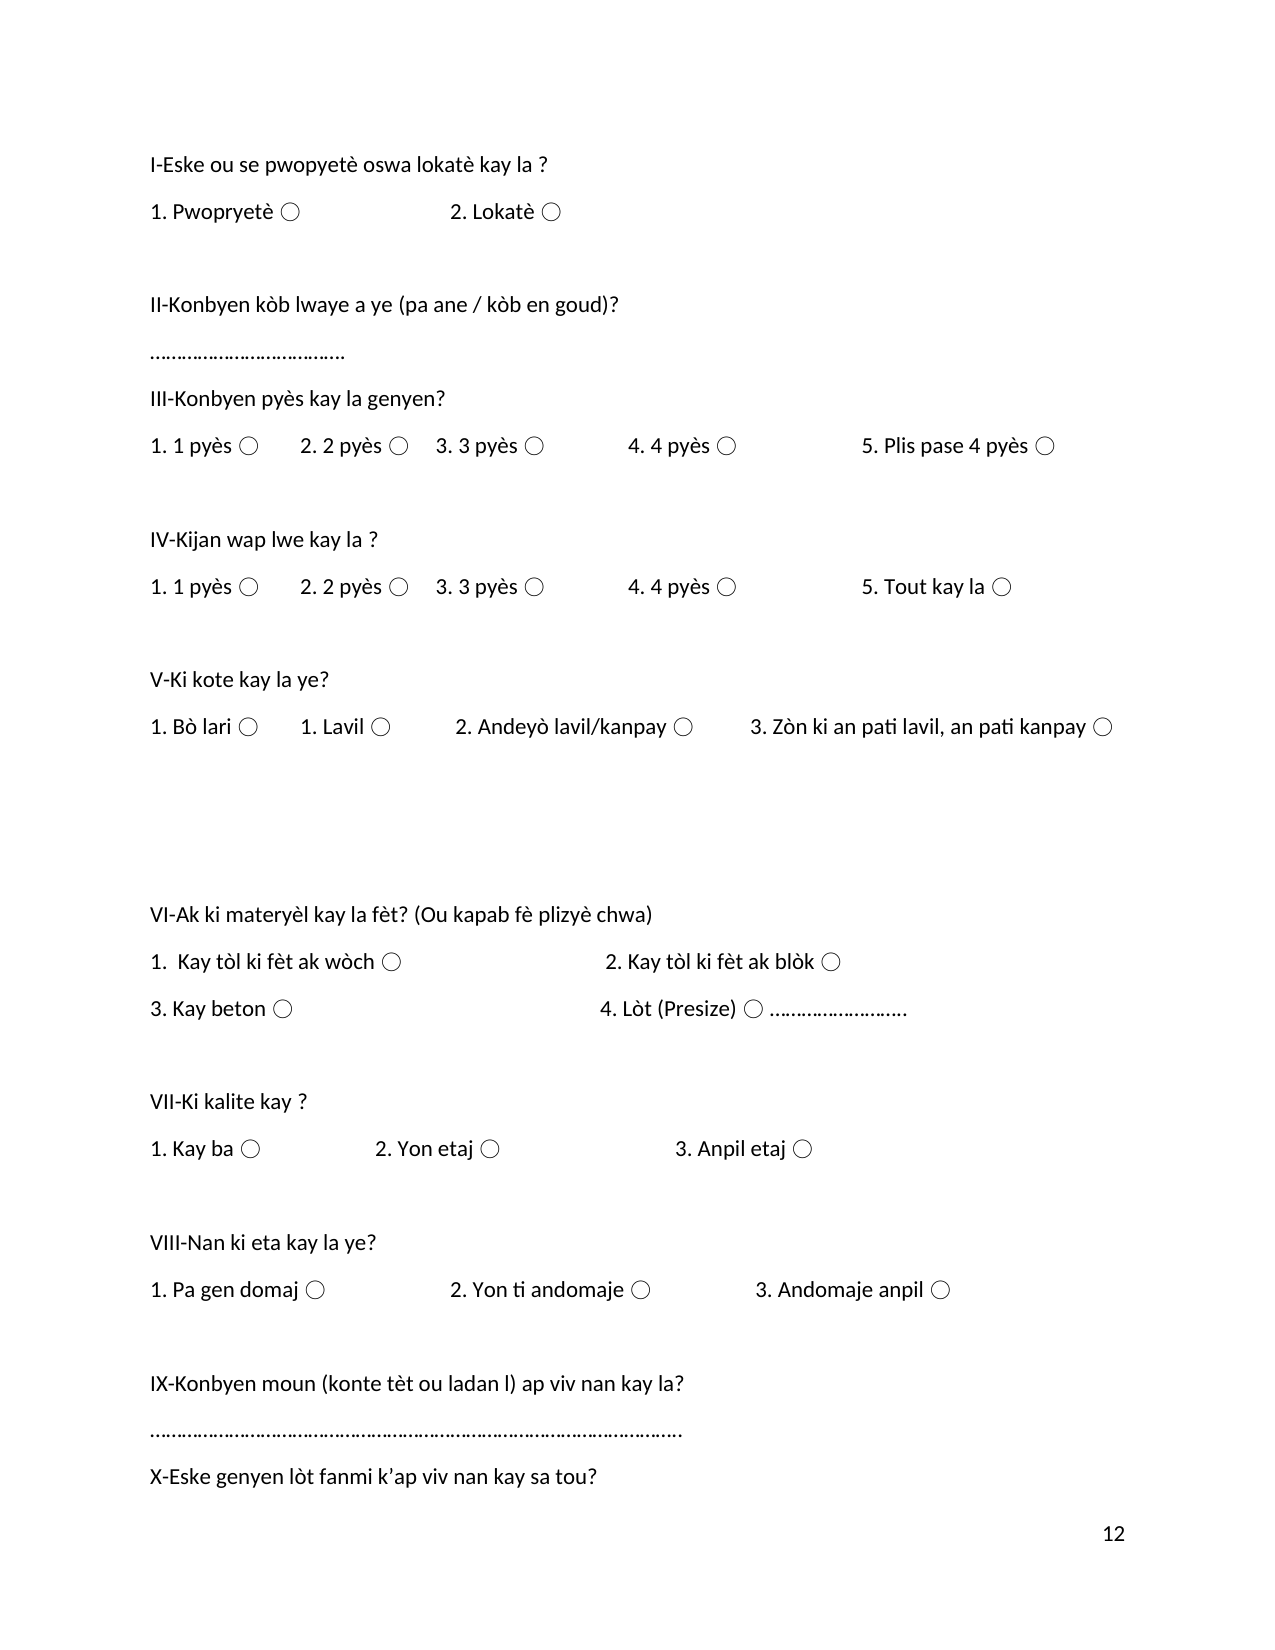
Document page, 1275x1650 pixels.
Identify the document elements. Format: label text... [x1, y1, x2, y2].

text 1. Pa gen domaj ⃝ 2. Yon ti andomaje ⃝ 3. Andomaje anpil ⃝ [150, 1275, 1125, 1303]
text IV-Kijan wap lwe kay la ? [150, 525, 1125, 553]
text VII-Ki kalite kay ? [150, 1087, 1125, 1116]
text VI-Ak ki materyèl kay la fèt? (Ou kapab fè plizyè chwa) [150, 900, 1125, 928]
text I-Eske ou se pwopyetè oswa lokatè kay la ? [150, 150, 1125, 178]
text 3. Kay beton ⃝ 4. Lòt (Presize) ⃝ …………………….. [150, 994, 1125, 1022]
text ………………………………. [150, 337, 1125, 366]
text 1. Pwopryetè ⃝ 2. Lokatè ⃝ [150, 197, 1125, 225]
text 1. 1 pyès ⃝ 2. 2 pyès ⃝ 3. 3 pyès ⃝ 4. 4 pyès ⃝ 5. Tout kay la ⃝ [150, 572, 1125, 600]
text 1. Kay ba ⃝ 2. Yon etaj ⃝ 3. Anpil etaj ⃝ [150, 1134, 1125, 1162]
text VIII-Nan ki eta kay la ye? [150, 1228, 1125, 1256]
text II-Konbyen kòb lwaye a ye (pa ane / kòb en goud)? [150, 291, 1125, 319]
text 1. 1 pyès ⃝ 2. 2 pyès ⃝ 3. 3 pyès ⃝ 4. 4 pyès ⃝ 5. Plis pase 4 pyès ⃝ [150, 431, 1125, 459]
text X-Eske genyen lòt fanmi k’ap viv nan kay sa tou? [150, 1462, 1125, 1491]
text III-Konbyen pyès kay la genyen? [150, 384, 1125, 412]
text 1. Bò lari ⃝ 1. Lavil ⃝ 2. Andeyò lavil/kanpay ⃝ 3. Zòn ki an pati lavil, an pati kanpay ⃝ [150, 712, 1125, 741]
text V-Ki kote kay la ye? [150, 666, 1125, 694]
text IX-Konbyen moun (konte tèt ou ladan l) ap viv nan kay la? [150, 1369, 1125, 1397]
text 1. Kay tòl ki fèt ak wòch ⃝ 2. Kay tòl ki fèt ak blòk ⃝ [150, 947, 1125, 975]
text ……………………………………………………………………………………….. [150, 1416, 1125, 1444]
